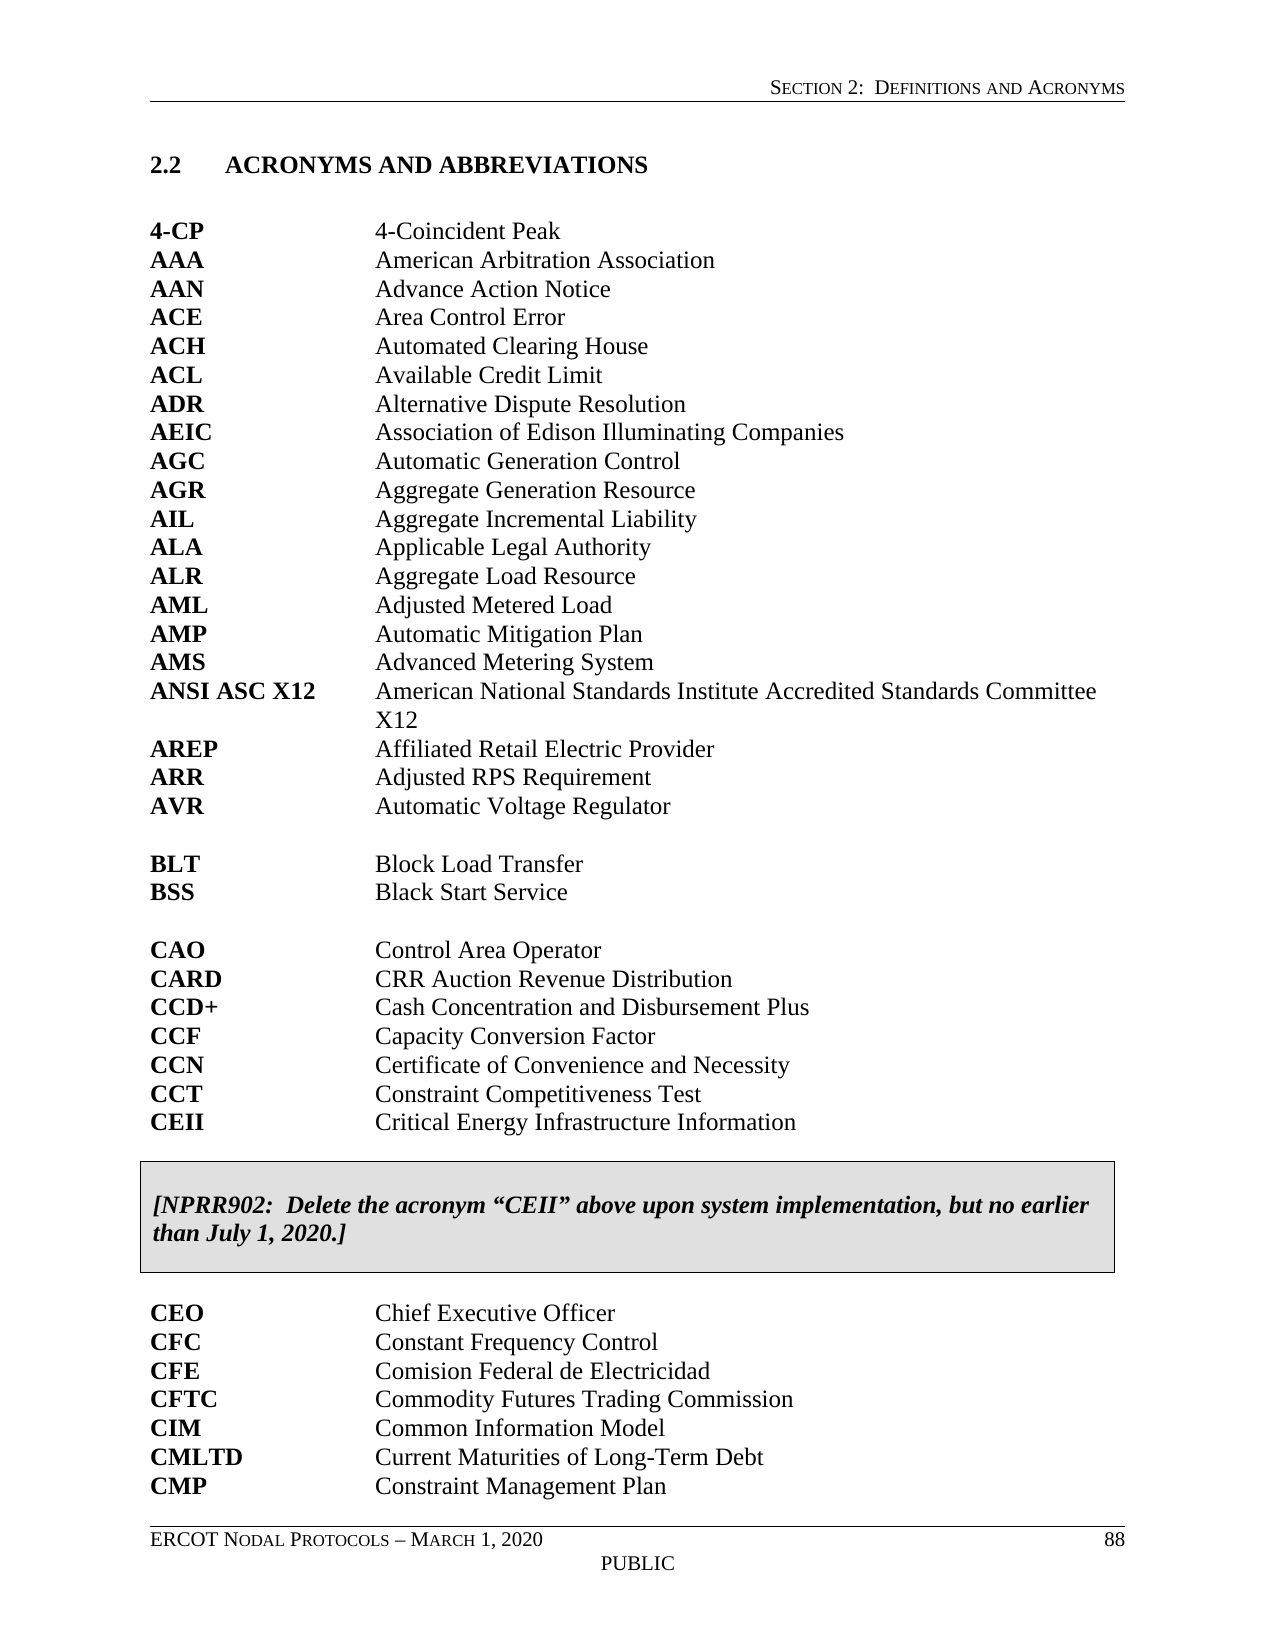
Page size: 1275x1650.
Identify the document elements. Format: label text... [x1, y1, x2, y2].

text AMS Advanced Metering System [150, 647, 1125, 676]
text BSS Black Start Service [150, 877, 1125, 906]
text ANSI ASC X12 American National Standards Institute Accredited Standards Committee X12 [150, 676, 1125, 734]
text CCN Certificate of Convenience and Necessity [150, 1050, 1125, 1079]
text CAO Control Area Operator [150, 935, 1125, 964]
text AML Adjusted Metered Load [150, 590, 1125, 619]
text AVR Automatic Voltage Regulator [150, 791, 1125, 820]
text ALR Aggregate Load Resource [150, 561, 1125, 590]
text AAN Advance Action Notice [150, 274, 1125, 302]
text CEO Chief Executive Officer [150, 1298, 1125, 1327]
text AREP Affiliated Retail Electric Provider [150, 734, 1125, 762]
text ACH Automated Clearing House [150, 331, 1125, 360]
text ADR Alternative Dispute Resolution [150, 389, 1125, 417]
text AIL Aggregate Incremental Liability [150, 504, 1125, 532]
table_header [NPRR902: Delete the acronym “CEII” above upon system implementation, but no earlier than July 1, 2020.] [141, 1162, 1114, 1272]
subtitle 2.2 ACRONYMS AND ABBREVIATIONS [150, 150, 1125, 179]
text CMLTD Current Maturities of Long-Term Debt [150, 1442, 1125, 1471]
text CFTC Commodity Futures Trading Commission [150, 1384, 1125, 1413]
text CARD CRR Auction Revenue Distribution [150, 964, 1125, 992]
text CMP Constraint Management Plan [150, 1471, 1125, 1499]
text AAA American Arbitration Association [150, 245, 1125, 274]
text AMP Automatic Mitigation Plan [150, 619, 1125, 647]
text ARR Adjusted RPS Requirement [150, 762, 1125, 791]
text AGR Aggregate Generation Resource [150, 475, 1125, 504]
text AEIC Association of Edison Illuminating Companies [150, 417, 1125, 446]
text AGC Automatic Generation Control [150, 446, 1125, 475]
text CFC Constant Frequency Control [150, 1327, 1125, 1356]
text CFE Comision Federal de Electricidad [150, 1356, 1125, 1384]
text ALA Applicable Legal Authority [150, 532, 1125, 561]
text CCT Constraint Competitiveness Test [150, 1079, 1125, 1107]
text CEII Critical Energy Infrastructure Information [150, 1107, 1125, 1136]
text CIM Common Information Model [150, 1413, 1125, 1442]
text CCF Capacity Conversion Factor [150, 1021, 1125, 1050]
text CCD+ Cash Concentration and Disbursement Plus [150, 992, 1125, 1021]
text BLT Block Load Transfer [150, 849, 1125, 877]
text ACL Available Credit Limit [150, 360, 1125, 389]
text ACE Area Control Error [150, 302, 1125, 331]
text 4-CP 4-Coincident Peak [150, 216, 1125, 245]
